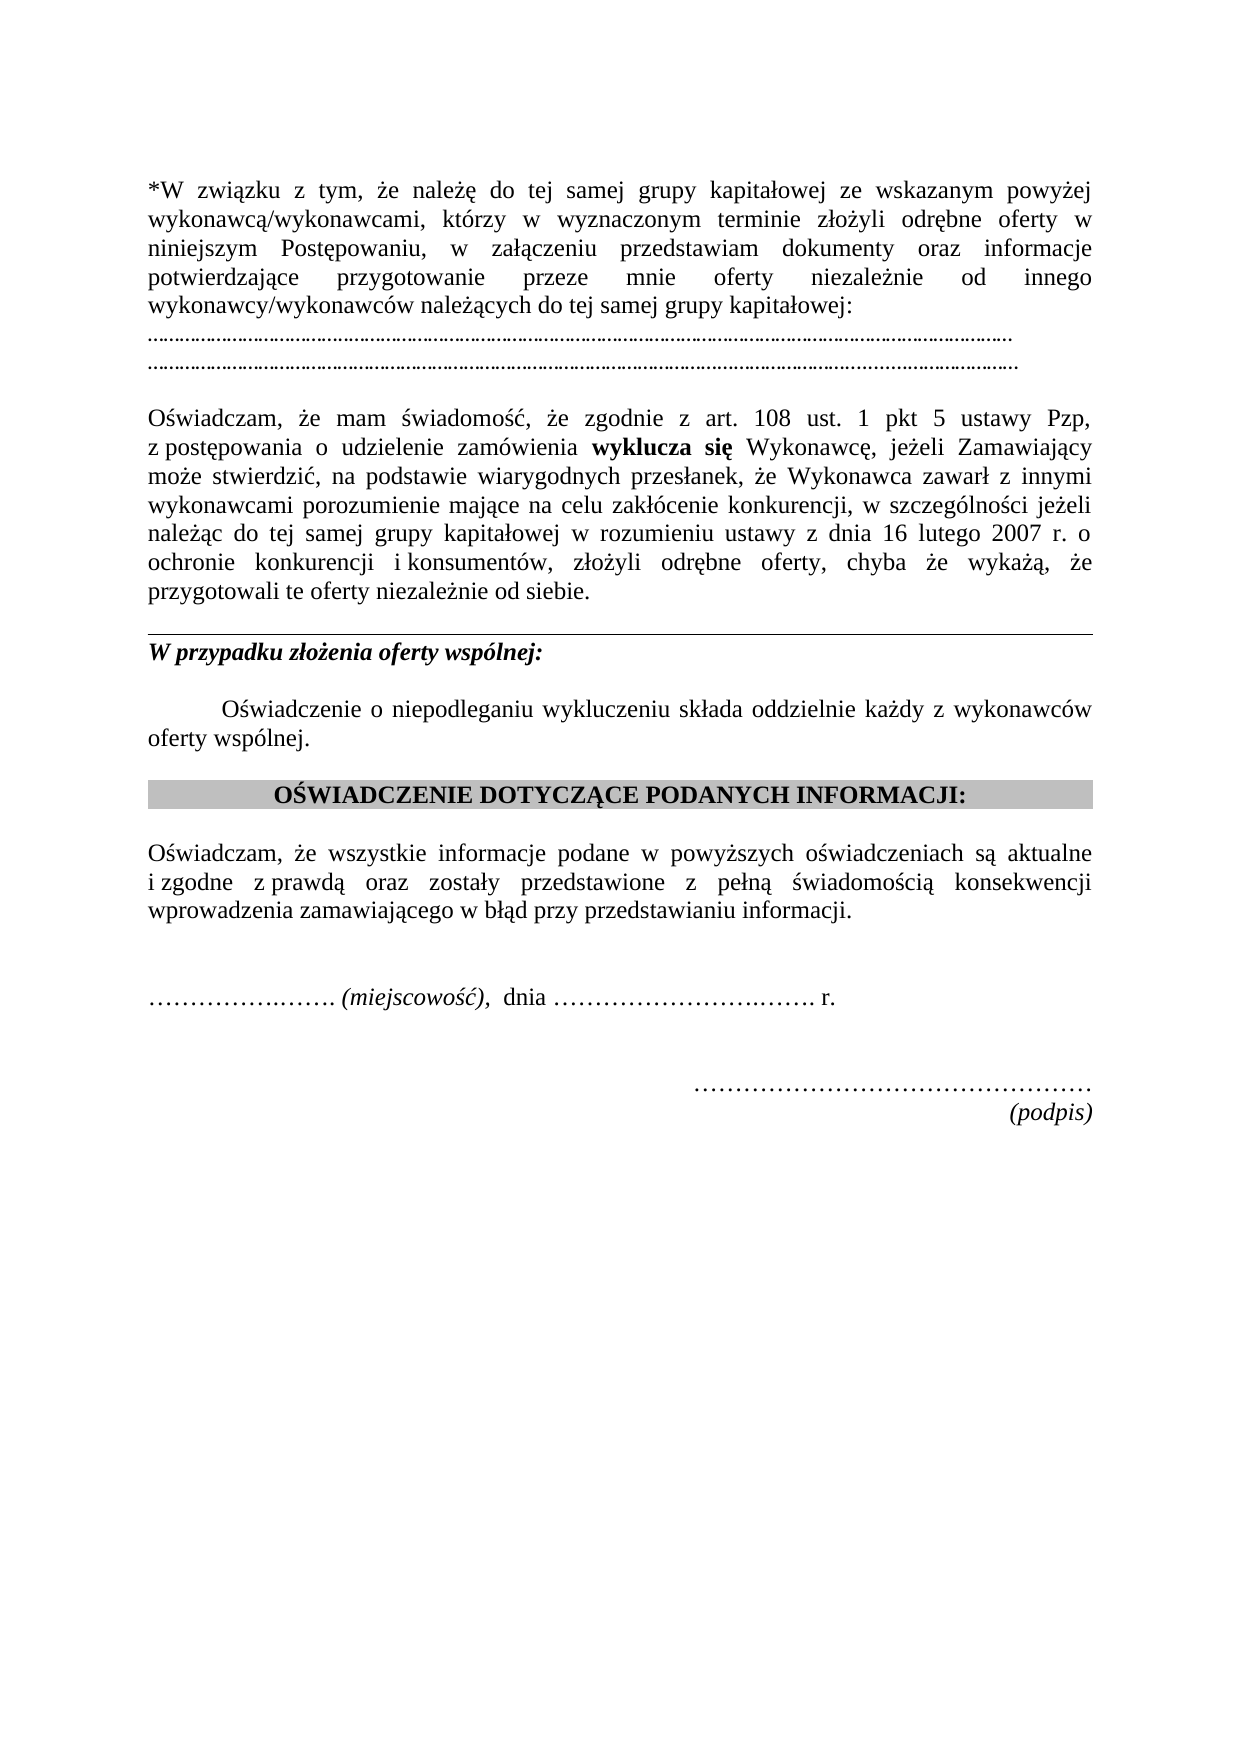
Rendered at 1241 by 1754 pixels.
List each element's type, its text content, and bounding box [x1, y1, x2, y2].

text ………………………………………… [148, 1068, 1093, 1097]
text Oświadczam, że mam świadomość, że zgodnie z art. 108 ust. 1 pkt 5 ustawy Pzp, z postępowania o udzielenie zamówienia wyklucza się Wykonawcę, jeżeli Zamawiający może stwierdzić, na podstawie wiarygodnych przesłanek, że Wykonawca zawarł z innymi wykonawcami porozumienie mające na celu zakłócenie konkurencji, w szczególności jeżeli należąc do tej samej grupy kapitałowej w rozumieniu ustawy z dnia 16 lutego 2007 r. o ochronie konkurencji i konsumentów, złożyli odrębne oferty, chyba że wykażą, że przygotowali te oferty niezależnie od siebie. [148, 403, 1093, 605]
text …………….……. (miejscowość), dnia …………………….……. r. [148, 982, 1093, 1010]
text Oświadczam, że wszystkie informacje podane w powyższych oświadczeniach są aktualne i zgodne z prawdą oraz zostały przedstawione z pełną świadomością konsekwencji wprowadzenia zamawiającego w błąd przy przedstawianiu informacji. [148, 838, 1093, 924]
text OŚWIADCZENIE DOTYCZĄCE PODANYCH INFORMACJI: [148, 780, 1093, 809]
text W przypadku złożenia oferty wspólnej: [148, 635, 1093, 665]
text *W związku z tym, że należę do tej samej grupy kapitałowej ze wskazanym powyżej wykonawcą/wykonawcami, którzy w wyznaczonym terminie złożyli odrębne oferty w niniejszym Postępowaniu, w załączeniu przedstawiam dokumenty oraz informacje potwierdzające przygotowanie przeze mnie oferty niezależnie od innego wykonawcy/wykonawców należących do tej samej grupy kapitałowej: [148, 176, 1093, 319]
text Oświadczenie o niepodleganiu wykluczeniu składa oddzielnie każdy z wykonawców oferty wspólnej. [148, 694, 1093, 752]
text ………………………………………………………………………………………………...…………………...........………………… [148, 347, 1093, 375]
text (podpis) [148, 1097, 1093, 1125]
text ………………………………..……………………………………………………………………………………………………………… [148, 319, 1093, 347]
